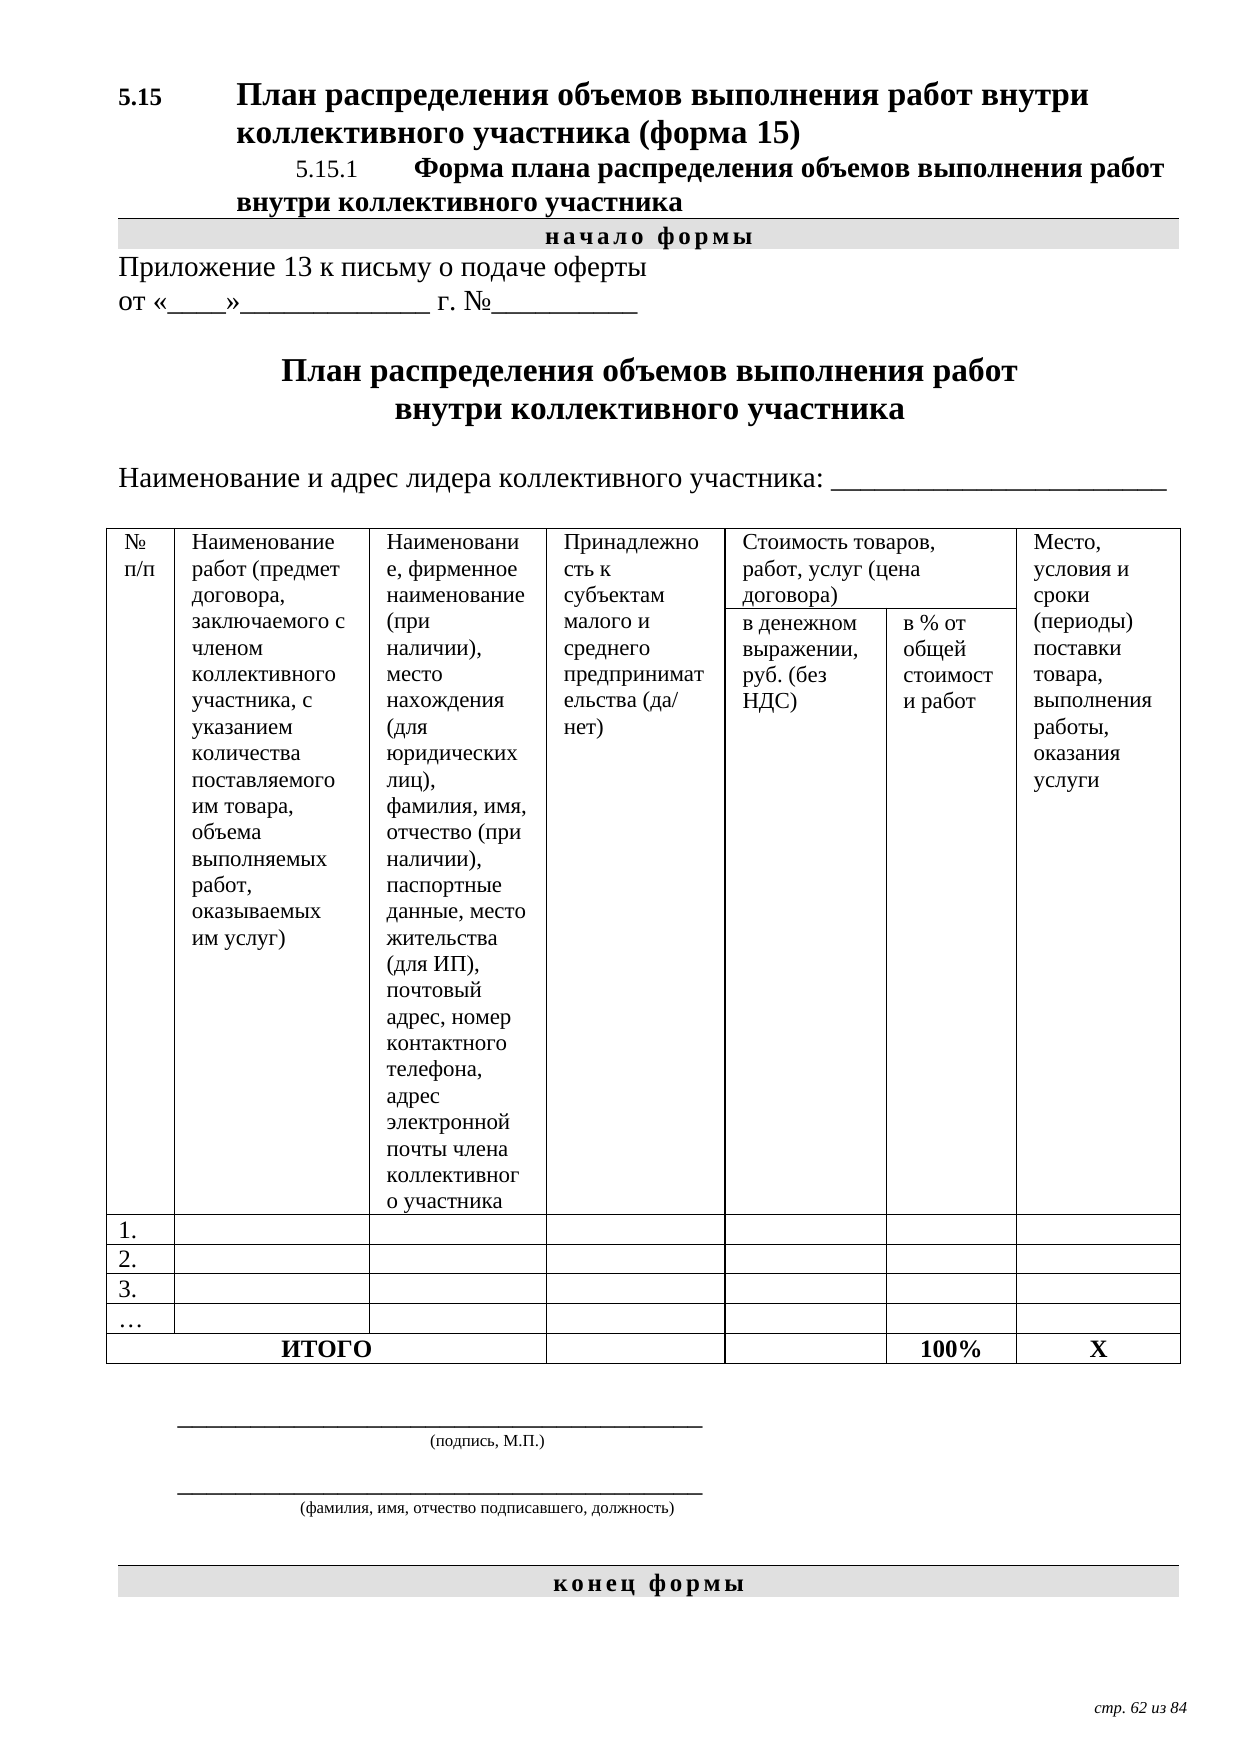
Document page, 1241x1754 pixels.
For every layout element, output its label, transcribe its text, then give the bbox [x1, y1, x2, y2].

table_header № п/п [107, 529, 174, 1214]
table_cell 100% [887, 1334, 1016, 1363]
table_cell [370, 1215, 546, 1243]
table_cell [1017, 1215, 1180, 1243]
table_cell [370, 1304, 546, 1333]
table_cell [1017, 1245, 1180, 1273]
table_cell [887, 1304, 1016, 1333]
table_cell [175, 1215, 369, 1243]
table_cell [107, 1245, 174, 1273]
table_cell [887, 1215, 1016, 1243]
table_cell [726, 1304, 886, 1333]
table_cell [726, 1245, 886, 1273]
table_cell [1017, 1274, 1180, 1303]
table_header Наименование работ (предмет договора, заключаемого с членом коллективного участника, с указанием количества поставляемого им товара, объема выполняемых работ, оказываемых им услуг) [175, 529, 369, 1214]
table_cell ИТОГО [107, 1334, 546, 1363]
table_header Наименование, фирменное наименование (при наличии), место нахождения (для юридических лиц), фамилия, имя, отчество (при наличии), паспортные данные, место жительства (для ИП), почтовый адрес, номер контактного телефона, адрес электронной почты члена коллективного участника [370, 529, 546, 1214]
table_cell [547, 1215, 724, 1243]
text ____________________________________ [118, 1397, 1181, 1431]
table_cell в денежном выражении, руб. (без НДС) [726, 609, 886, 1214]
text начало формы [118, 219, 1179, 249]
table_cell [175, 1304, 369, 1333]
table_cell [726, 1215, 886, 1243]
text конец формы [118, 1566, 1179, 1597]
table_cell [107, 1274, 174, 1303]
table_cell [547, 1304, 724, 1333]
table_cell [547, 1274, 724, 1303]
table_cell [1017, 1304, 1180, 1333]
table_header Стоимость товаров, работ, услуг (цена договора) [726, 529, 1016, 607]
table_cell Х [1017, 1334, 1180, 1363]
text (подпись, М.П.) [118, 1431, 797, 1464]
table_header Место, условия и сроки (периоды) поставки товара, выполнения работы, оказания услуги [1017, 529, 1180, 1214]
table_cell [887, 1274, 1016, 1303]
table_cell … [107, 1304, 174, 1333]
table_cell [370, 1245, 546, 1273]
table_cell [887, 1245, 1016, 1273]
table_cell [370, 1274, 546, 1303]
table_cell [547, 1334, 724, 1363]
table_cell [726, 1274, 886, 1303]
table_cell в % от общей стоимости работ [887, 609, 1016, 1214]
table_cell [107, 1215, 174, 1243]
text ____________________________________ [118, 1464, 1181, 1498]
text План распределения объемов выполнения работ внутри коллективного участника [118, 350, 1181, 427]
table_cell [547, 1245, 724, 1273]
table_cell [175, 1245, 369, 1273]
table_cell [175, 1274, 369, 1303]
text Форма плана распределения объемов выполнения работ внутри коллективного участника [236, 151, 1181, 218]
text Наименование и адрес лидера коллективного участника: _______________________ [118, 460, 1181, 494]
text (фамилия, имя, отчество подписавшего, должность) [118, 1498, 797, 1531]
table_header Принадлежность к субъектам малого и среднего предпринимательства (да/ нет) [547, 529, 724, 1214]
table_cell [726, 1334, 886, 1363]
